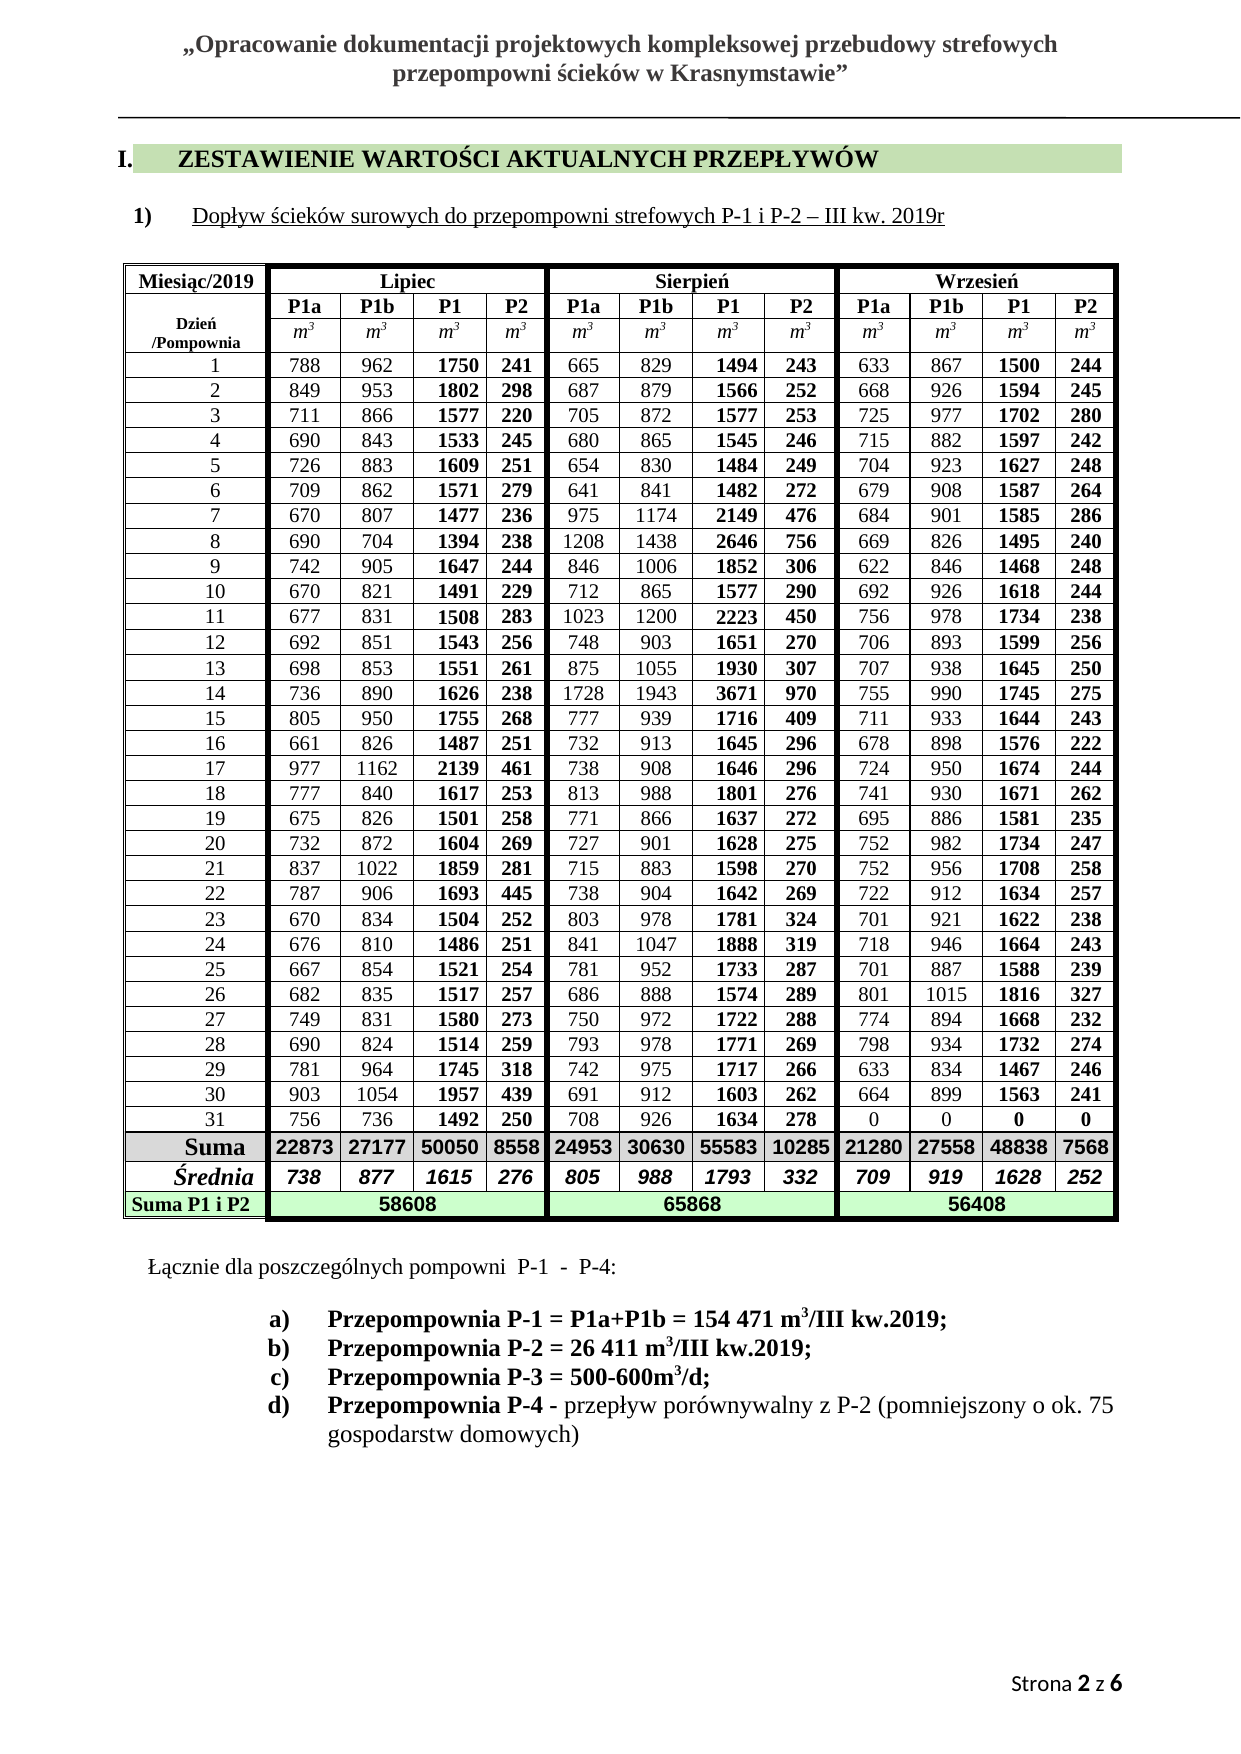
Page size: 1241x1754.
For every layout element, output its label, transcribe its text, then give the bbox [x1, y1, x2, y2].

table_cell 736 [341, 1107, 413, 1131]
table_cell 1599 [983, 630, 1055, 654]
table_cell 725 [840, 403, 909, 427]
table_cell 476 [765, 504, 834, 527]
table_cell 244 [1056, 353, 1113, 377]
table_cell 439 [487, 1082, 544, 1106]
table_cell 258 [487, 806, 544, 830]
table_cell 1054 [341, 1082, 413, 1106]
table_header Lipiec [271, 269, 544, 293]
table_cell 1859 [414, 856, 486, 880]
table_cell 1627 [983, 453, 1055, 477]
table_cell 27558 [911, 1133, 982, 1161]
table_cell 977 [271, 756, 340, 780]
table_cell Średnia [126, 1162, 265, 1191]
table_cell 250 [487, 1107, 544, 1131]
table_cell 682 [271, 982, 340, 1006]
table_cell 1023 [550, 604, 619, 629]
table_cell P1b [911, 294, 982, 318]
table_cell 18 [126, 781, 265, 805]
table_cell 16 [126, 731, 265, 755]
table_cell 276 [765, 781, 834, 805]
table_cell 1732 [983, 1032, 1055, 1056]
table_cell 1577 [693, 579, 764, 603]
table_cell 1504 [414, 906, 486, 931]
table_cell 307 [765, 655, 834, 679]
table_cell 824 [341, 1032, 413, 1056]
table_cell 14 [126, 681, 265, 704]
table_cell 893 [911, 630, 982, 654]
table_cell 633 [840, 1057, 909, 1081]
table_cell 19 [126, 806, 265, 830]
table_cell 938 [911, 655, 982, 679]
table_cell 272 [765, 478, 834, 502]
table_cell 821 [341, 579, 413, 603]
table_cell 1545 [693, 428, 764, 452]
table_cell 274 [1056, 1032, 1113, 1056]
table_cell 788 [271, 353, 340, 377]
table_cell 708 [550, 1107, 619, 1131]
table_cell 450 [765, 604, 834, 629]
table_cell P1b [620, 294, 692, 318]
table_cell 926 [620, 1107, 692, 1131]
table_cell 872 [620, 403, 692, 427]
table_cell 888 [620, 982, 692, 1006]
table_cell 1594 [983, 378, 1055, 402]
table_cell 846 [550, 554, 619, 578]
table_cell 715 [550, 856, 619, 880]
table_cell 0 [911, 1107, 982, 1131]
table_cell 654 [550, 453, 619, 477]
table_cell 718 [840, 932, 909, 956]
table_cell 846 [911, 554, 982, 578]
table_cell 834 [911, 1057, 982, 1081]
table_cell 726 [271, 453, 340, 477]
table_cell 1603 [693, 1082, 764, 1106]
table_cell 841 [550, 932, 619, 956]
table_cell 2 [126, 378, 265, 402]
table_cell 1637 [693, 806, 764, 830]
table_cell 831 [341, 604, 413, 629]
table_cell 872 [341, 831, 413, 855]
table_cell 756 [840, 604, 909, 629]
table_cell 641 [550, 478, 619, 502]
table_cell 232 [1056, 1007, 1113, 1031]
table_cell 742 [271, 554, 340, 578]
table_cell 781 [271, 1057, 340, 1081]
table_cell 908 [620, 756, 692, 780]
table_cell 9 [126, 554, 265, 578]
table_cell 1617 [414, 781, 486, 805]
table_cell 2139 [414, 756, 486, 780]
table_cell 771 [550, 806, 619, 830]
table_cell 1609 [414, 453, 486, 477]
table_cell 27177 [341, 1133, 413, 1161]
table_cell 1543 [414, 630, 486, 654]
table_cell 1022 [341, 856, 413, 880]
table_cell 281 [487, 856, 544, 880]
table_cell 269 [487, 831, 544, 855]
table_cell P1 [693, 294, 764, 318]
table_cell 1577 [693, 403, 764, 427]
table_cell 798 [840, 1032, 909, 1056]
table_cell 866 [620, 806, 692, 830]
table_cell 781 [550, 957, 619, 981]
table_cell 1521 [414, 957, 486, 981]
table_cell 1563 [983, 1082, 1055, 1106]
table_cell 238 [1056, 906, 1113, 931]
table_cell 256 [1056, 630, 1113, 654]
table_cell m3 [765, 319, 834, 352]
table_cell 919 [911, 1162, 982, 1191]
table_cell 988 [620, 781, 692, 805]
table_cell 975 [620, 1057, 692, 1081]
table_cell 287 [765, 957, 834, 981]
table_cell 704 [840, 453, 909, 477]
table_cell 58608 [271, 1192, 544, 1216]
table_cell 1622 [983, 906, 1055, 931]
table_cell 235 [1056, 806, 1113, 830]
table_cell 270 [765, 856, 834, 880]
table_cell 709 [271, 478, 340, 502]
table_cell 1716 [693, 706, 764, 730]
table_cell 901 [911, 504, 982, 527]
table_cell 622 [840, 554, 909, 578]
table_cell 826 [911, 529, 982, 553]
table_cell 254 [487, 957, 544, 981]
table_cell 245 [1056, 378, 1113, 402]
table_cell 912 [620, 1082, 692, 1106]
table_cell 246 [765, 428, 834, 452]
table_cell 55583 [693, 1133, 764, 1161]
table_cell 1494 [693, 353, 764, 377]
table_cell 1604 [414, 831, 486, 855]
table_cell 296 [765, 756, 834, 780]
table_cell 1585 [983, 504, 1055, 527]
table_cell 829 [620, 353, 692, 377]
table_cell 952 [620, 957, 692, 981]
table_cell 1645 [983, 655, 1055, 679]
table_cell 1501 [414, 806, 486, 830]
table_cell 243 [1056, 706, 1113, 730]
table_cell 908 [911, 478, 982, 502]
table_cell 777 [271, 781, 340, 805]
table_cell P2 [1056, 294, 1113, 318]
table_cell 1646 [693, 756, 764, 780]
table_cell 805 [550, 1162, 619, 1191]
table_cell 742 [550, 1057, 619, 1081]
table_cell 810 [341, 932, 413, 956]
table_cell 48838 [983, 1133, 1055, 1161]
table_cell 988 [620, 1162, 692, 1191]
table_cell 695 [840, 806, 909, 830]
table_cell 930 [911, 781, 982, 805]
table_cell 29 [126, 1057, 265, 1081]
table_cell P2 [765, 294, 834, 318]
table_cell 904 [620, 881, 692, 905]
table_cell 661 [271, 731, 340, 755]
table_cell m3 [271, 319, 340, 352]
table_cell 1852 [693, 554, 764, 578]
table_cell 25 [126, 957, 265, 981]
table_cell 962 [341, 353, 413, 377]
table_cell 11 [126, 604, 265, 629]
table_cell 327 [1056, 982, 1113, 1006]
table_cell 903 [271, 1082, 340, 1106]
table_cell 65868 [550, 1192, 834, 1216]
table_cell 1645 [693, 731, 764, 755]
table_cell 692 [271, 630, 340, 654]
table_cell 222 [1056, 731, 1113, 755]
table_cell 257 [1056, 881, 1113, 905]
table_cell 982 [911, 831, 982, 855]
table_cell 0 [1056, 1107, 1113, 1131]
table_cell Suma P1 i P2 [126, 1192, 265, 1216]
table_cell 17 [126, 756, 265, 780]
table_cell 275 [1056, 681, 1113, 704]
table_cell m3 [693, 319, 764, 352]
table_cell 801 [840, 982, 909, 1006]
table_cell 229 [487, 579, 544, 603]
table_cell 3 [126, 403, 265, 427]
table_cell 840 [341, 781, 413, 805]
table_cell 269 [765, 881, 834, 905]
table_cell Dzień /Pompownia [126, 294, 265, 352]
table_cell 1467 [983, 1057, 1055, 1081]
table_cell 8558 [487, 1133, 544, 1161]
table_cell 278 [765, 1107, 834, 1131]
table_cell 1577 [414, 403, 486, 427]
table_cell 706 [840, 630, 909, 654]
table_cell m3 [487, 319, 544, 352]
table_cell 843 [341, 428, 413, 452]
table_cell 883 [341, 453, 413, 477]
table_cell 865 [620, 579, 692, 603]
table_cell 1802 [414, 378, 486, 402]
table_cell 1587 [983, 478, 1055, 502]
table_cell 705 [550, 403, 619, 427]
table_cell 867 [911, 353, 982, 377]
table_cell 1533 [414, 428, 486, 452]
table_cell 698 [271, 655, 340, 679]
table_cell 318 [487, 1057, 544, 1081]
table_cell 1477 [414, 504, 486, 527]
table_cell 27 [126, 1007, 265, 1031]
table_cell 837 [271, 856, 340, 880]
table_cell m3 [414, 319, 486, 352]
table_cell 736 [271, 681, 340, 704]
table_cell 1728 [550, 681, 619, 704]
table_cell 306 [765, 554, 834, 578]
table_cell 244 [1056, 579, 1113, 603]
table_cell 261 [487, 655, 544, 679]
table_cell 1634 [693, 1107, 764, 1131]
table_cell 738 [550, 881, 619, 905]
table_cell 270 [765, 630, 834, 654]
table_cell 732 [271, 831, 340, 855]
table_cell 30 [126, 1082, 265, 1106]
table_cell 977 [911, 403, 982, 427]
table_cell 2149 [693, 504, 764, 527]
table_cell 882 [911, 428, 982, 452]
table_cell 461 [487, 756, 544, 780]
table_cell 677 [271, 604, 340, 629]
table_cell 1047 [620, 932, 692, 956]
table_cell 1626 [414, 681, 486, 704]
table_cell 244 [487, 554, 544, 578]
table_header Sierpień [550, 269, 834, 293]
table_cell 978 [620, 906, 692, 931]
table_cell 826 [341, 806, 413, 830]
table_cell 248 [1056, 554, 1113, 578]
table_cell 1484 [693, 453, 764, 477]
table_cell 1668 [983, 1007, 1055, 1031]
subtitle Przepompownia P-2 = 26 411 m3/III kw.2019; [290, 1333, 1122, 1362]
table_cell 704 [341, 529, 413, 553]
table_cell 1628 [983, 1162, 1055, 1191]
table_cell 953 [341, 378, 413, 402]
table_cell 732 [550, 731, 619, 755]
table_cell Suma [126, 1133, 265, 1161]
table_cell 7 [126, 504, 265, 527]
table_cell P2 [487, 294, 544, 318]
table_cell 1566 [693, 378, 764, 402]
table_cell 252 [765, 378, 834, 402]
table_cell 701 [840, 906, 909, 931]
table_cell 1888 [693, 932, 764, 956]
table_cell 243 [765, 353, 834, 377]
table_cell 1597 [983, 428, 1055, 452]
table_cell 286 [1056, 504, 1113, 527]
table_cell 241 [487, 353, 544, 377]
table_cell 950 [341, 706, 413, 730]
table_cell 1745 [983, 681, 1055, 704]
table_cell 633 [840, 353, 909, 377]
table_cell 956 [911, 856, 982, 880]
table_cell 250 [1056, 655, 1113, 679]
table_cell 939 [620, 706, 692, 730]
table_cell m3 [620, 319, 692, 352]
table_cell 257 [487, 982, 544, 1006]
table_cell 259 [487, 1032, 544, 1056]
table_cell 280 [1056, 403, 1113, 427]
subtitle Przepompownia P-3 = 500-600m3/d; [290, 1362, 1122, 1391]
table_cell 687 [550, 378, 619, 402]
table_cell 667 [271, 957, 340, 981]
table_cell 690 [271, 529, 340, 553]
table_cell 241 [1056, 1082, 1113, 1106]
table_cell 665 [550, 353, 619, 377]
table_cell 680 [550, 428, 619, 452]
table_cell 901 [620, 831, 692, 855]
table_cell 1693 [414, 881, 486, 905]
table_cell 964 [341, 1057, 413, 1081]
table_cell 887 [911, 957, 982, 981]
table_cell 879 [620, 378, 692, 402]
table_cell 1174 [620, 504, 692, 527]
table_cell 1781 [693, 906, 764, 931]
table_cell 268 [487, 706, 544, 730]
table_cell 6 [126, 478, 265, 502]
table_cell 1491 [414, 579, 486, 603]
table_cell 8 [126, 529, 265, 553]
table_cell 1771 [693, 1032, 764, 1056]
table_cell 1500 [983, 353, 1055, 377]
table_cell m3 [1056, 319, 1113, 352]
table_cell 926 [911, 378, 982, 402]
table_cell 1551 [414, 655, 486, 679]
table_cell 774 [840, 1007, 909, 1031]
table_cell 946 [911, 932, 982, 956]
table_cell 1006 [620, 554, 692, 578]
table_cell 1702 [983, 403, 1055, 427]
table_cell 886 [911, 806, 982, 830]
table_cell 1015 [911, 982, 982, 1006]
table_cell 1571 [414, 478, 486, 502]
table_cell 13 [126, 655, 265, 679]
table_cell 756 [271, 1107, 340, 1131]
table_cell 10285 [765, 1133, 834, 1161]
table_cell 1745 [414, 1057, 486, 1081]
table_cell 275 [765, 831, 834, 855]
table_cell 741 [840, 781, 909, 805]
table_cell 251 [487, 731, 544, 755]
table_cell 899 [911, 1082, 982, 1106]
table_cell 1517 [414, 982, 486, 1006]
table_cell 290 [765, 579, 834, 603]
table_cell P1a [840, 294, 909, 318]
table_cell 883 [620, 856, 692, 880]
table_cell 1581 [983, 806, 1055, 830]
table_cell 849 [271, 378, 340, 402]
table_cell 245 [487, 428, 544, 452]
table_cell 722 [840, 881, 909, 905]
table_cell 1487 [414, 731, 486, 755]
table_cell 28 [126, 1032, 265, 1056]
table_cell 264 [1056, 478, 1113, 502]
table_cell 686 [550, 982, 619, 1006]
table_cell 755 [840, 681, 909, 704]
table_cell 676 [271, 932, 340, 956]
table_cell 670 [271, 579, 340, 603]
table_cell 1588 [983, 957, 1055, 981]
table_cell 1644 [983, 706, 1055, 730]
table_cell 711 [271, 403, 340, 427]
table_cell 256 [487, 630, 544, 654]
table_cell 1642 [693, 881, 764, 905]
table_cell 1615 [414, 1162, 486, 1191]
table_cell 251 [487, 932, 544, 956]
table_cell 831 [341, 1007, 413, 1031]
table_cell 1394 [414, 529, 486, 553]
table_cell 894 [911, 1007, 982, 1031]
table_cell 853 [341, 655, 413, 679]
table_cell 978 [620, 1032, 692, 1056]
table_cell 12 [126, 630, 265, 654]
table_cell 1734 [983, 831, 1055, 855]
table_cell 262 [765, 1082, 834, 1106]
table_cell 247 [1056, 831, 1113, 855]
table_cell 252 [1056, 1162, 1113, 1191]
table_cell 777 [550, 706, 619, 730]
table_cell 805 [271, 706, 340, 730]
table_cell 236 [487, 504, 544, 527]
table_cell 2223 [693, 604, 764, 629]
table_cell 749 [271, 1007, 340, 1031]
table_cell 679 [840, 478, 909, 502]
table_cell 1750 [414, 353, 486, 377]
table_cell 1618 [983, 579, 1055, 603]
table_cell P1b [341, 294, 413, 318]
table_cell 905 [341, 554, 413, 578]
table_cell 752 [840, 831, 909, 855]
table_cell 975 [550, 504, 619, 527]
table_cell 841 [620, 478, 692, 502]
table_cell P1a [271, 294, 340, 318]
table_cell 709 [840, 1162, 909, 1191]
table_cell 7568 [1056, 1133, 1113, 1161]
table_cell 1651 [693, 630, 764, 654]
table_cell 970 [765, 681, 834, 704]
table_cell 220 [487, 403, 544, 427]
table_cell 826 [341, 731, 413, 755]
table_cell 20 [126, 831, 265, 855]
table_cell 972 [620, 1007, 692, 1031]
table_cell 22873 [271, 1133, 340, 1161]
table_cell 664 [840, 1082, 909, 1106]
table_cell 668 [840, 378, 909, 402]
table_cell 239 [1056, 957, 1113, 981]
table_cell 750 [550, 1007, 619, 1031]
table_cell 921 [911, 906, 982, 931]
table_cell 756 [765, 529, 834, 553]
table_cell 289 [765, 982, 834, 1006]
table_cell 690 [271, 1032, 340, 1056]
table_cell 10 [126, 579, 265, 603]
table_cell 276 [487, 1162, 544, 1191]
table_cell 332 [765, 1162, 834, 1191]
table_cell P1a [550, 294, 619, 318]
table_cell 670 [271, 906, 340, 931]
table_cell 692 [840, 579, 909, 603]
table_cell 1200 [620, 604, 692, 629]
table_cell 1957 [414, 1082, 486, 1106]
table_cell 324 [765, 906, 834, 931]
table_cell 1671 [983, 781, 1055, 805]
table_cell 1755 [414, 706, 486, 730]
table_cell 1495 [983, 529, 1055, 553]
table_cell 1514 [414, 1032, 486, 1056]
table_cell 5 [126, 453, 265, 477]
table_cell m3 [840, 319, 909, 352]
table_cell 1717 [693, 1057, 764, 1081]
table_header Miesiąc/2019 [126, 266, 265, 293]
list ZESTAWIENIE WARTOŚCI AKTUALNYCH PRZEPŁYWÓW [133, 144, 1122, 173]
table_cell 249 [765, 453, 834, 477]
table_cell 21 [126, 856, 265, 880]
table_cell 926 [911, 579, 982, 603]
table_cell 1647 [414, 554, 486, 578]
table_cell 269 [765, 1032, 834, 1056]
table_cell 690 [271, 428, 340, 452]
table_cell 288 [765, 1007, 834, 1031]
table_cell 1580 [414, 1007, 486, 1031]
table_cell 748 [550, 630, 619, 654]
table_cell 319 [765, 932, 834, 956]
table_cell 2646 [693, 529, 764, 553]
table_cell 934 [911, 1032, 982, 1056]
table_cell 707 [840, 655, 909, 679]
table_cell 242 [1056, 428, 1113, 452]
table_cell 253 [765, 403, 834, 427]
table_cell 22 [126, 881, 265, 905]
table_cell 912 [911, 881, 982, 905]
table_cell 913 [620, 731, 692, 755]
table_cell 1734 [983, 604, 1055, 629]
table_cell 21280 [840, 1133, 909, 1161]
table_cell 1492 [414, 1107, 486, 1131]
table_cell 296 [765, 731, 834, 755]
table_cell m3 [341, 319, 413, 352]
table_cell 23 [126, 906, 265, 931]
table_cell 854 [341, 957, 413, 981]
table_cell 1930 [693, 655, 764, 679]
table_cell 1598 [693, 856, 764, 880]
table_cell 238 [487, 681, 544, 704]
table_cell 813 [550, 781, 619, 805]
table_cell 283 [487, 604, 544, 629]
table_cell 1664 [983, 932, 1055, 956]
table_cell 238 [487, 529, 544, 553]
table_cell 248 [1056, 453, 1113, 477]
table_cell 923 [911, 453, 982, 477]
table_cell 1482 [693, 478, 764, 502]
table_cell 1733 [693, 957, 764, 981]
table_cell 877 [341, 1162, 413, 1191]
table_cell P1 [414, 294, 486, 318]
table_cell m3 [911, 319, 982, 352]
table_cell 684 [840, 504, 909, 527]
table_cell 445 [487, 881, 544, 905]
table_cell 875 [550, 655, 619, 679]
table_cell 0 [983, 1107, 1055, 1131]
list Dopływ ścieków surowych do przepompowni strefowych P-1 i P-2 – III kw. 2019r [133, 202, 1122, 228]
table_cell 252 [487, 906, 544, 931]
table_cell 1576 [983, 731, 1055, 755]
table_cell 1816 [983, 982, 1055, 1006]
table_cell 30630 [620, 1133, 692, 1161]
table_cell 1 [126, 353, 265, 377]
table_cell 1468 [983, 554, 1055, 578]
table_cell 712 [550, 579, 619, 603]
table_cell 978 [911, 604, 982, 629]
table_cell 1943 [620, 681, 692, 704]
table_cell 865 [620, 428, 692, 452]
table_cell 669 [840, 529, 909, 553]
table_cell 15 [126, 706, 265, 730]
table_cell 890 [341, 681, 413, 704]
table_cell 253 [487, 781, 544, 805]
table_cell 724 [840, 756, 909, 780]
table_cell 0 [840, 1107, 909, 1131]
table_cell 711 [840, 706, 909, 730]
table_cell 298 [487, 378, 544, 402]
table_cell 851 [341, 630, 413, 654]
table_cell 244 [1056, 756, 1113, 780]
table_cell 898 [911, 731, 982, 755]
table_cell 279 [487, 478, 544, 502]
table_cell 903 [620, 630, 692, 654]
table_cell 1801 [693, 781, 764, 805]
table_cell 787 [271, 881, 340, 905]
table_cell 1793 [693, 1162, 764, 1191]
table_cell 691 [550, 1082, 619, 1106]
table_cell 950 [911, 756, 982, 780]
table_cell 1208 [550, 529, 619, 553]
table_cell 701 [840, 957, 909, 981]
table_cell 715 [840, 428, 909, 452]
table_cell 1055 [620, 655, 692, 679]
table_header Wrzesień [840, 269, 1113, 293]
table_cell 266 [765, 1057, 834, 1081]
list Łącznie dla poszczególnych pompowni P-1 - P-4: [133, 1253, 1122, 1279]
table_cell 56408 [840, 1192, 1113, 1216]
table_cell 1574 [693, 982, 764, 1006]
table_cell 1486 [414, 932, 486, 956]
table_cell 1508 [414, 604, 486, 629]
table_cell 678 [840, 731, 909, 755]
table_cell m3 [550, 319, 619, 352]
table_cell 835 [341, 982, 413, 1006]
table_cell 752 [840, 856, 909, 880]
table_cell 272 [765, 806, 834, 830]
table_cell 1722 [693, 1007, 764, 1031]
table_cell 4 [126, 428, 265, 452]
table_cell 1674 [983, 756, 1055, 780]
table_cell 1634 [983, 881, 1055, 905]
table_cell 31 [126, 1107, 265, 1131]
table_cell 807 [341, 504, 413, 527]
table_cell 409 [765, 706, 834, 730]
table_cell 834 [341, 906, 413, 931]
subtitle Przepompownia P-1 = P1a+P1b = 154 471 m3/III kw.2019; [290, 1304, 1122, 1333]
table_cell 243 [1056, 932, 1113, 956]
table_cell 830 [620, 453, 692, 477]
table_cell 238 [1056, 604, 1113, 629]
table_cell 866 [341, 403, 413, 427]
table_cell 906 [341, 881, 413, 905]
table_cell 24 [126, 932, 265, 956]
table_cell 24953 [550, 1133, 619, 1161]
table_cell 862 [341, 478, 413, 502]
table_cell 1438 [620, 529, 692, 553]
table_cell 3671 [693, 681, 764, 704]
table_cell m3 [983, 319, 1055, 352]
table_cell 50050 [414, 1133, 486, 1161]
table_cell 26 [126, 982, 265, 1006]
table_cell 258 [1056, 856, 1113, 880]
table_cell 933 [911, 706, 982, 730]
table_cell 803 [550, 906, 619, 931]
table_cell 990 [911, 681, 982, 704]
table_cell 240 [1056, 529, 1113, 553]
table_cell 670 [271, 504, 340, 527]
table_cell 1708 [983, 856, 1055, 880]
table_cell 251 [487, 453, 544, 477]
table_cell 1628 [693, 831, 764, 855]
table_cell 246 [1056, 1057, 1113, 1081]
table_cell 738 [550, 756, 619, 780]
table_cell 727 [550, 831, 619, 855]
table_cell 793 [550, 1032, 619, 1056]
table_cell 273 [487, 1007, 544, 1031]
table_cell 675 [271, 806, 340, 830]
table_cell 738 [271, 1162, 340, 1191]
subtitle Przepompownia P-4 - przepływ porównywalny z P-2 (pomniejszony o ok. 75 gospodarstw domowych) [290, 1391, 1122, 1448]
table_cell 1162 [341, 756, 413, 780]
table_cell P1 [983, 294, 1055, 318]
table_cell 262 [1056, 781, 1113, 805]
